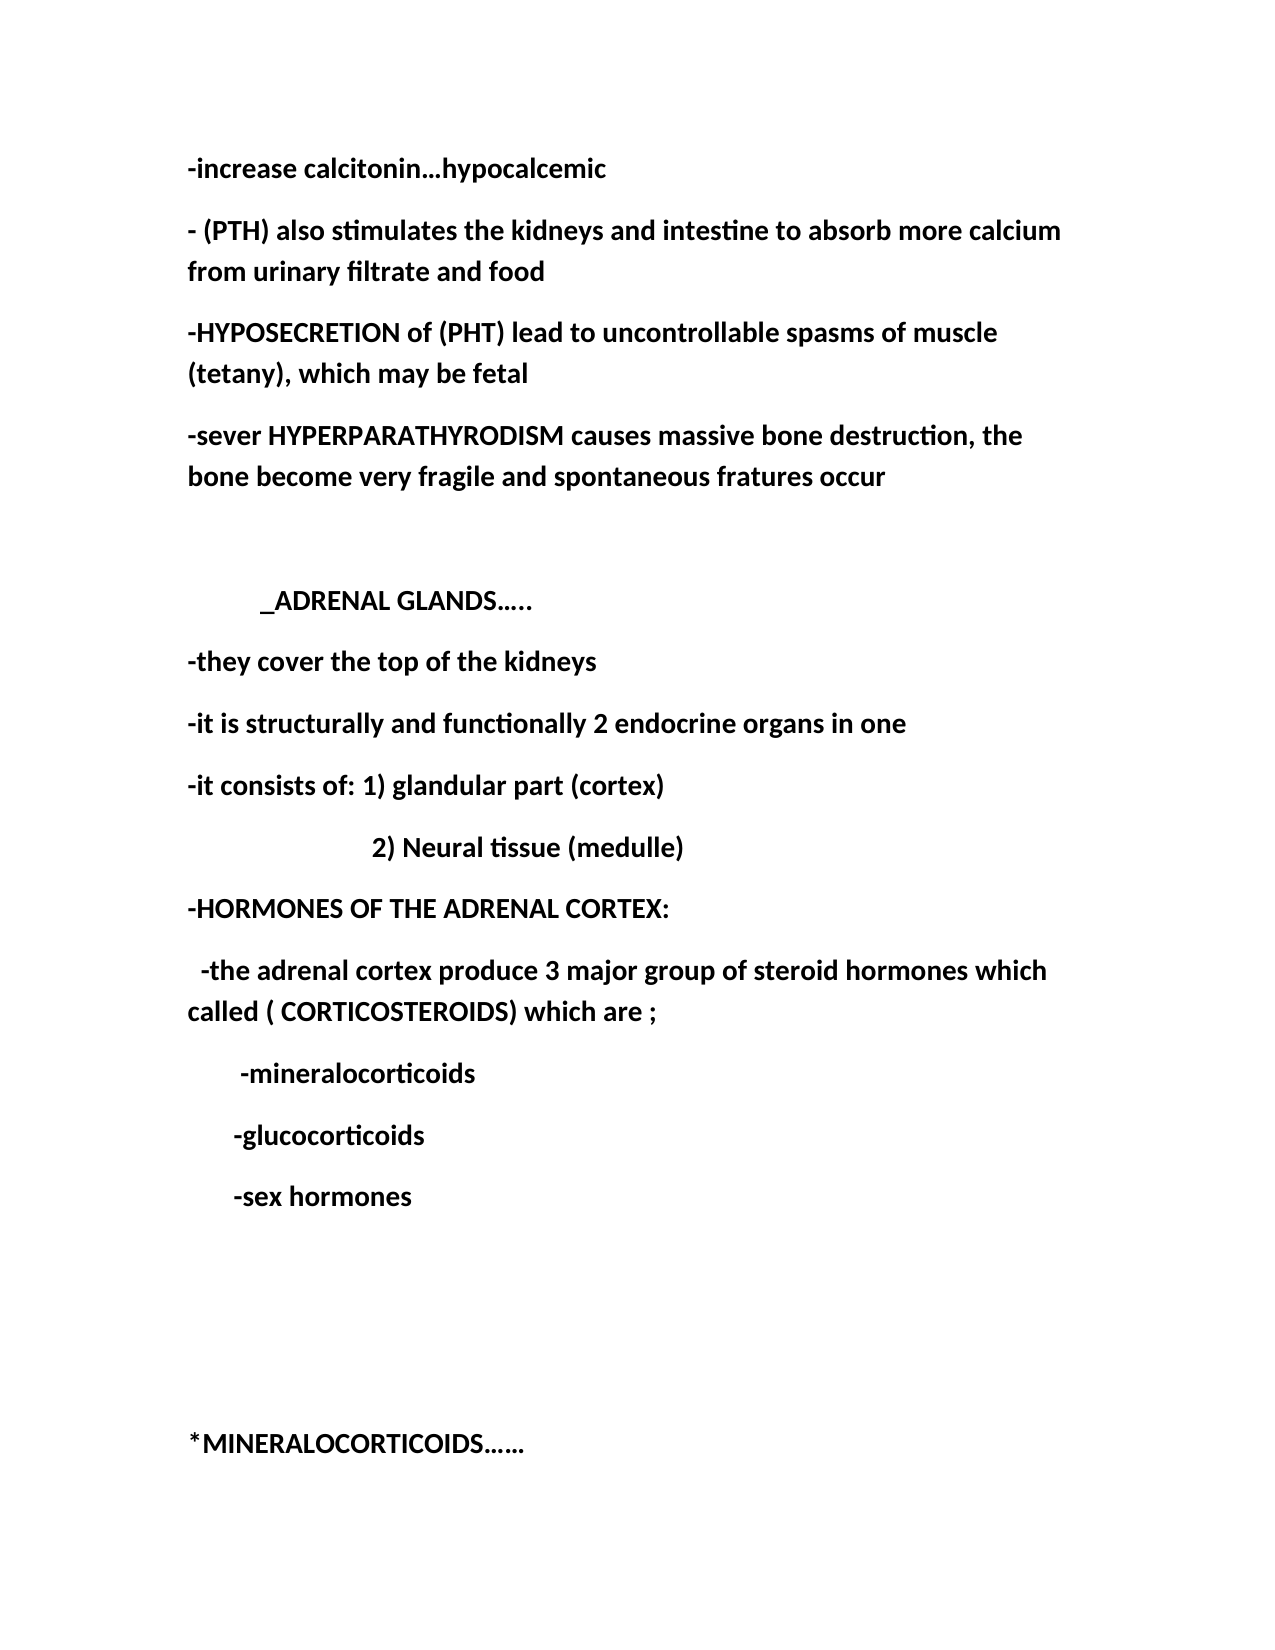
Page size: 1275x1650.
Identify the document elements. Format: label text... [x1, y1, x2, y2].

text -the adrenal cortex produce 3 major group of steroid hormones which called ( CORTICOSTEROIDS) which are ; [187, 952, 1087, 1029]
text -increase calcitonin…hypocalcemic [187, 150, 1087, 186]
text -they cover the top of the kidneys [187, 643, 1087, 679]
text -glucocorticoids [187, 1117, 1087, 1152]
text -it is structurally and functionally 2 endocrine organs in one [187, 705, 1087, 741]
text _ADRENAL GLANDS….. [187, 582, 1087, 617]
text -sex hormones [187, 1178, 1087, 1214]
text *MINERALOCORTICOIDS…… [187, 1426, 1087, 1461]
text -HORMONES OF THE ADRENAL CORTEX: [187, 891, 1087, 926]
text - (PTH) also stimulates the kidneys and intestine to absorb more calcium from urinary filtrate and food [187, 212, 1087, 288]
text -sever HYPERPARATHYRODISM causes massive bone destruction, the bone become very fragile and spontaneous fratures occur [187, 417, 1087, 494]
text 2) Neural tissue (medulle) [187, 829, 1087, 864]
text -HYPOSECRETION of (PHT) lead to uncontrollable spasms of muscle (tetany), which may be fetal [187, 314, 1087, 391]
text -it consists of: 1) glandular part (cortex) [187, 767, 1087, 803]
text -mineralocorticoids [187, 1055, 1087, 1091]
